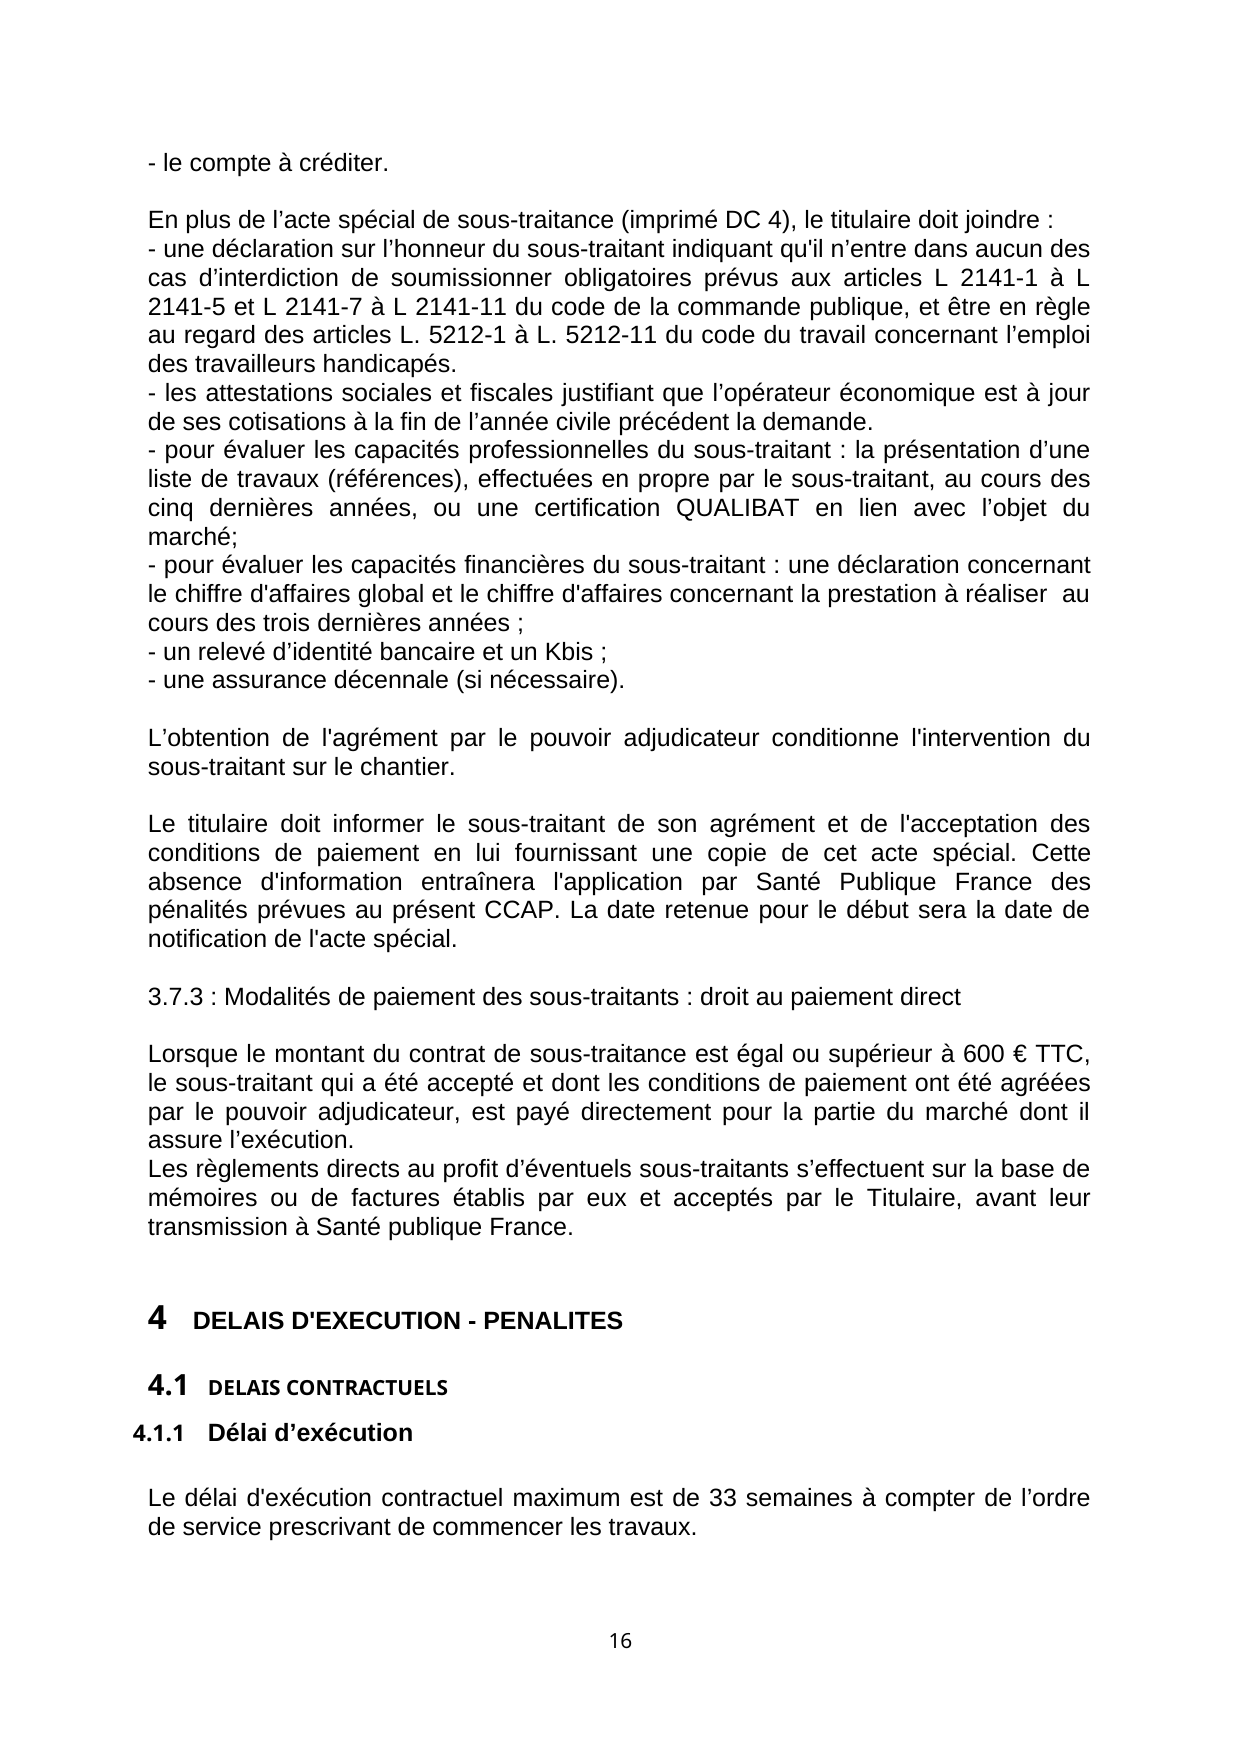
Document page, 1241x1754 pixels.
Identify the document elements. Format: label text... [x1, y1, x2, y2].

text Le délai d'exécution contractuel maximum est de 33 semaines à compter de l’ordre de service prescrivant de commencer les travaux. [148, 1483, 1092, 1540]
text Les règlements directs au profit d’éventuels sous-traitants s’effectuent sur la base de mémoires ou de factures établis par eux et acceptés par le Titulaire, avant leur transmission à Santé publique France. [148, 1154, 1092, 1240]
text 3.7.3 : Modalités de paiement des sous-traitants : droit au paiement direct [148, 981, 1092, 1010]
text - une assurance décennale (si nécessaire). [148, 665, 1092, 694]
text - le compte à créditer. [148, 148, 1092, 176]
text - pour évaluer les capacités financières du sous-traitant : une déclaration concernant le chiffre d'affaires global et le chiffre d'affaires concernant la prestation à réaliser au cours des trois dernières années ; [148, 550, 1092, 636]
text L’obtention de l'agrément par le pouvoir adjudicateur conditionne l'intervention du sous-traitant sur le chantier. [148, 723, 1092, 780]
subtitle Délai d’exécution [133, 1417, 1092, 1448]
text - une déclaration sur l’honneur du sous-traitant indiquant qu'il n’entre dans aucun des cas d’interdiction de soumissionner obligatoires prévus aux articles L 2141-1 à L 2141-5 et L 2141-7 à L 2141-11 du code de la commande publique, et être en règle au regard des articles L. 5212-1 à L. 5212-11 du code du travail concernant l’emploi des travailleurs handicapés. [148, 234, 1092, 378]
text Le titulaire doit informer le sous-traitant de son agrément et de l'acceptation des conditions de paiement en lui fournissant une copie de cet acte spécial. Cette absence d'information entraînera l'application par Santé Publique France des pénalités prévues au présent CCAP. La date retenue pour le début sera la date de notification de l'acte spécial. [148, 809, 1092, 953]
text - un relevé d’identité bancaire et un Kbis ; [148, 636, 1092, 665]
subtitle DELAIS CONTRACTUELS [148, 1364, 1092, 1404]
text - pour évaluer les capacités professionnelles du sous-traitant : la présentation d’une liste de travaux (références), effectuées en propre par le sous-traitant, au cours des cinq dernières années, ou une certification QUALIBAT en lien avec l’objet du marché; [148, 435, 1092, 550]
text En plus de l’acte spécial de sous-traitance (imprimé DC 4), le titulaire doit joindre : [148, 205, 1092, 234]
text Lorsque le montant du contrat de sous-traitance est égal ou supérieur à 600 € TTC, le sous-traitant qui a été accepté et dont les conditions de paiement ont été agréées par le pouvoir adjudicateur, est payé directement pour la partie du marché dont il assure l’exécution. [148, 1039, 1092, 1154]
subtitle DELAIS D'EXECUTION - PENALITES [148, 1294, 1092, 1339]
text - les attestations sociales et fiscales justifiant que l’opérateur économique est à jour de ses cotisations à la fin de l’année civile précédent la demande. [148, 378, 1092, 435]
